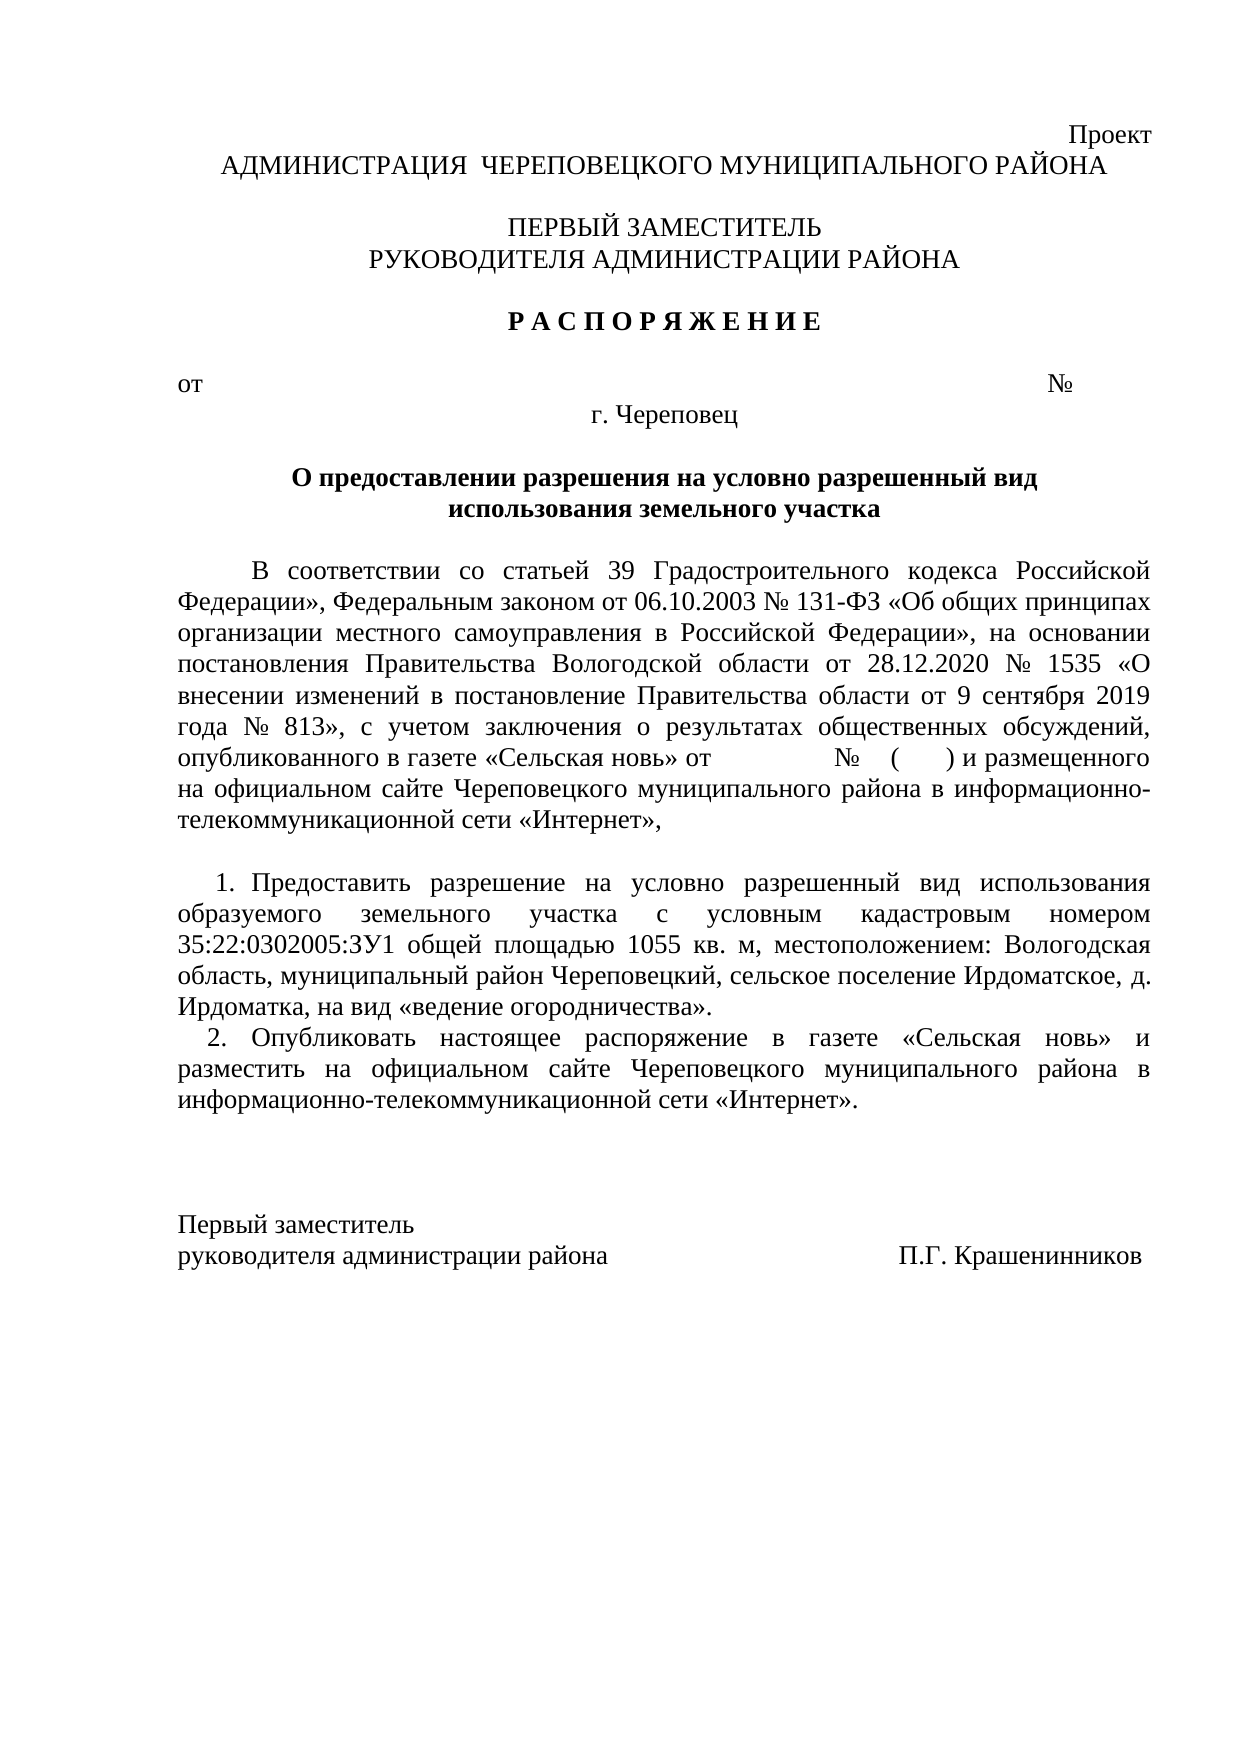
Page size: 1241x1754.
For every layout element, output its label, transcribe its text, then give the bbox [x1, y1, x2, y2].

table_header от [166, 367, 664, 398]
text АДМИНИСТРАЦИЯ ЧЕРЕПОВЕЦКОГО МУНИЦИПАЛЬНОГО РАЙОНА [177, 149, 1152, 180]
list Предоставить разрешение на условно разрешенный вид использования образуемого земельного участка с условным кадастровым номером 35:22:0302005:ЗУ1 общей площадью 1055 кв. м, местоположением: Вологодская область, муниципальный район Череповецкий, сельское поселение Ирдоматское, д. Ирдоматка, на вид «ведение огородничества». [177, 866, 1152, 1021]
text Проект [177, 118, 1152, 149]
text использования земельного участка [177, 492, 1152, 523]
text руководителя администрации района П.Г. Крашенинников [177, 1239, 1152, 1271]
table_header № [664, 367, 1163, 398]
text Первый заместитель [177, 1208, 1152, 1239]
text О предоставлении разрешения на условно разрешенный вид [177, 461, 1152, 492]
text ПЕРВЫЙ ЗАМЕСТИТЕЛЬ [177, 212, 1152, 243]
text РУКОВОДИТЕЛЯ АДМИНИСТРАЦИИ РАЙОНА [177, 243, 1152, 274]
list Опубликовать настоящее распоряжение в газете «Сельская новь» и разместить на официальном сайте Череповецкого муниципального района в информационно-телекоммуникационной сети «Интернет». [177, 1021, 1152, 1115]
text Р А С П О Р Я Ж Е Н И Е [177, 305, 1152, 336]
text г. Череповец [177, 398, 1152, 429]
text В соответствии со статьей 39 Градостроительного кодекса Российской Федерации», Федеральным законом от 06.10.2003 № 131-ФЗ «Об общих принципах организации местного самоуправления в Российской Федерации», на основании постановления Правительства Вологодской области от 28.12.2020 № 1535 «О внесении изменений в постановление Правительства области от 9 сентября 2019 года № 813», с учетом заключения о результатах общественных обсуждений, опубликованного в газете «Сельская новь» от № ( ) и размещенного на официальном сайте Череповецкого муниципального района в информационно-телекоммуникационной сети «Интернет», [177, 554, 1152, 834]
